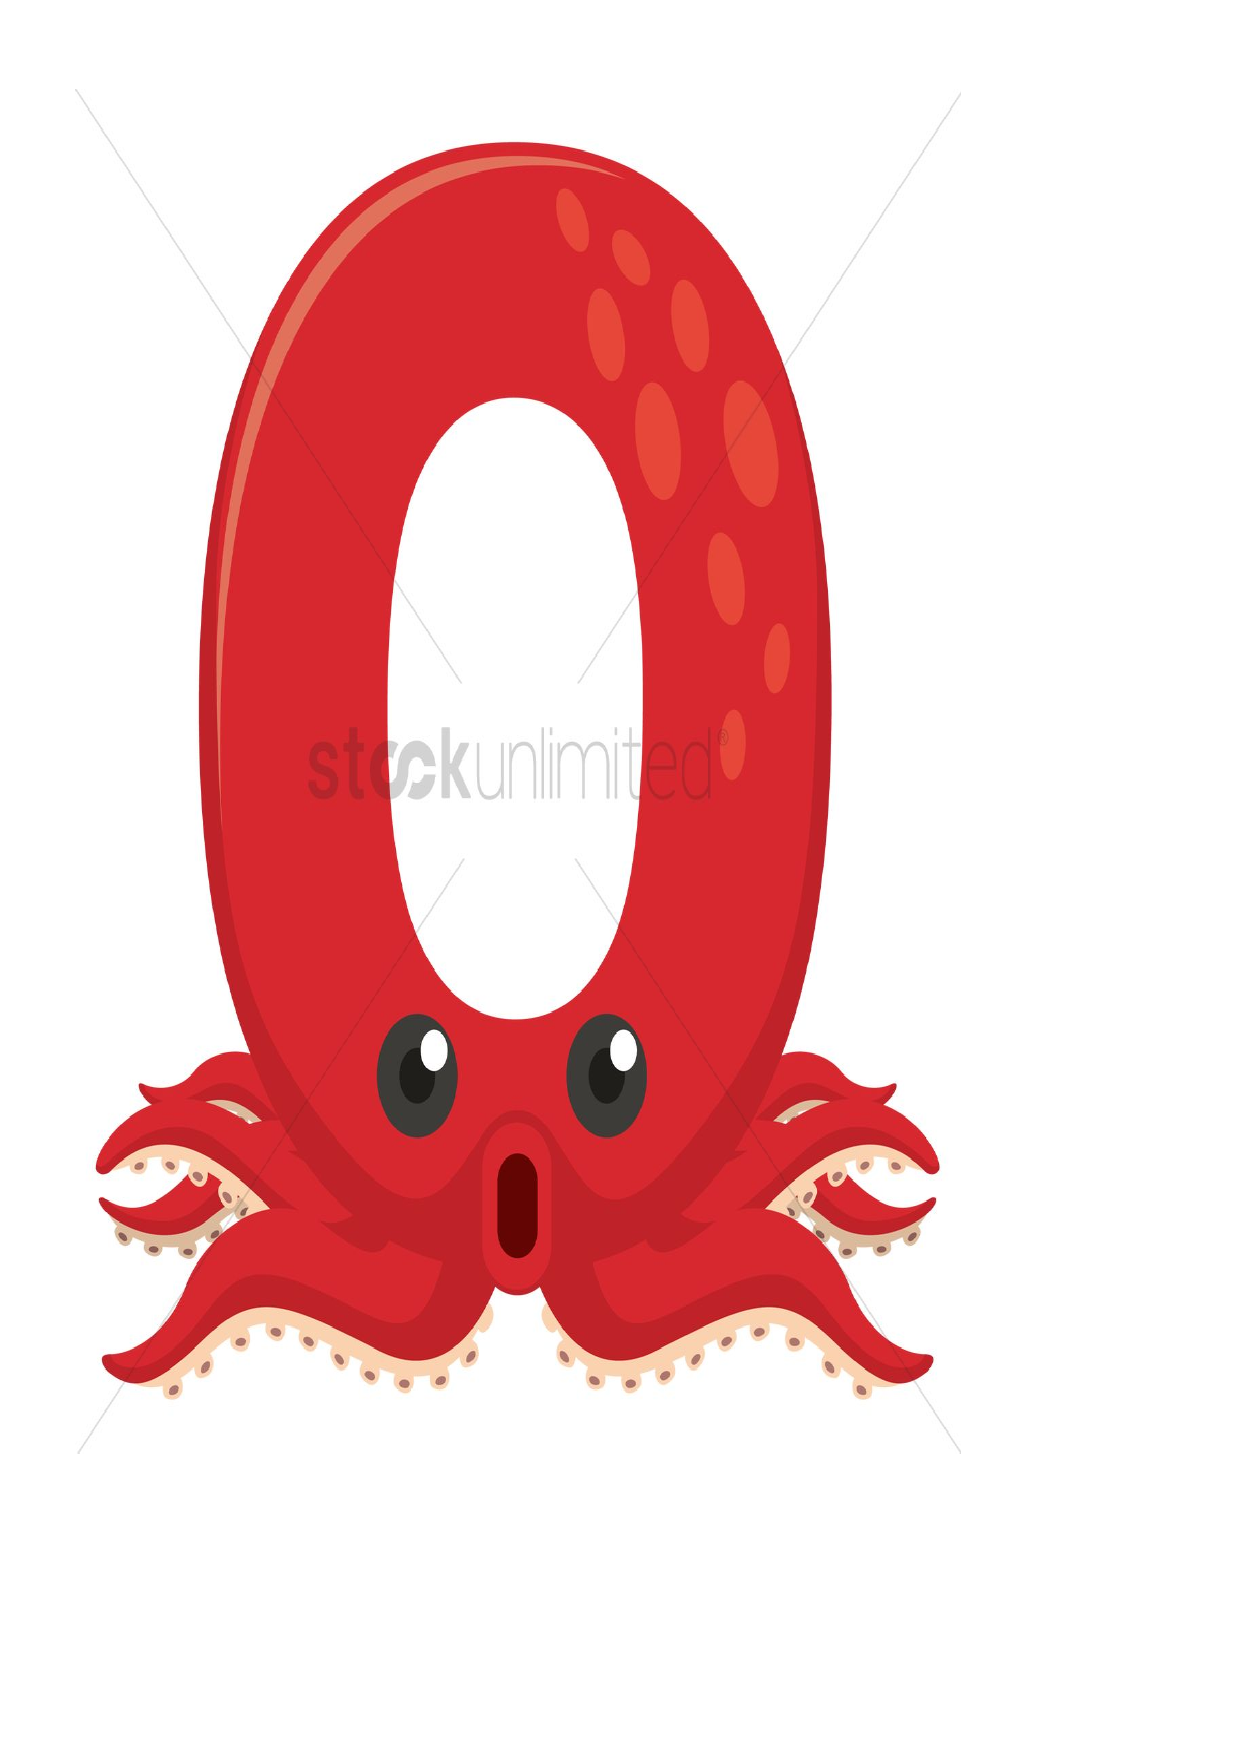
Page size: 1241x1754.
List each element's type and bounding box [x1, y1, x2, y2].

picture [75, 89, 961, 1454]
